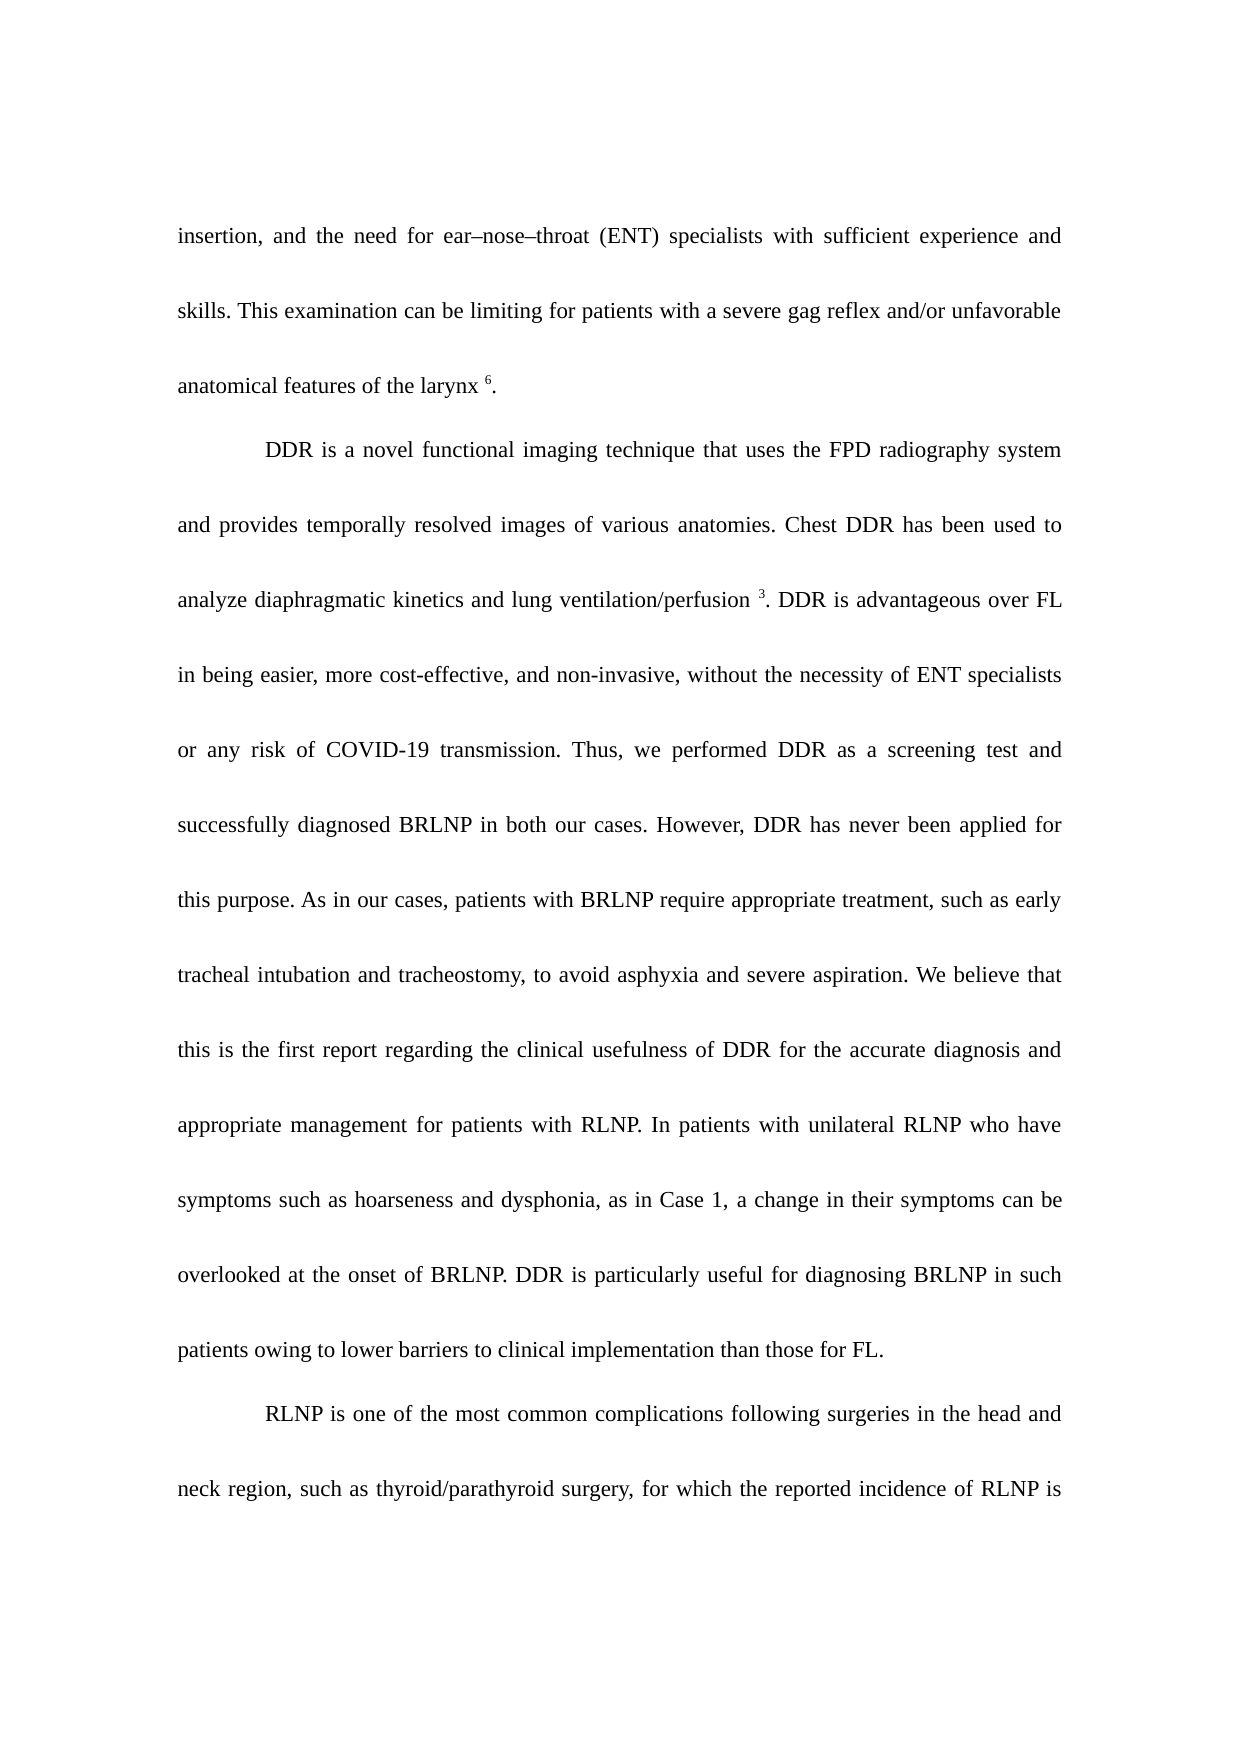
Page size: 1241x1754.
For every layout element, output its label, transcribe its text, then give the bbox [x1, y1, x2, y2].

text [177, 217, 1063, 404]
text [177, 1394, 1063, 1507]
text DDR is a novel functional imaging technique that uses the FPD radiography system and provides temporally resolved images of various anatomies. Chest DDR has been used to analyze diaphragmatic kinetics and lung ventilation/perfusion 3. DDR is advantageous over FL in being easier, more cost-effective, and non-invasive, without the necessity of ENT specialists or any risk of COVID-19 transmission. Thus, we performed DDR as a screening test and successfully diagnosed BRLNP in both our cases. However, DDR has never been applied for this purpose. As in our cases, patients with BRLNP require appropriate treatment, such as early tracheal intubation and tracheostomy, to avoid asphyxia and severe aspiration. We believe that this is the first report regarding the clinical usefulness of DDR for the accurate diagnosis and appropriate management for patients with RLNP. In patients with unilateral RLNP who have symptoms such as hoarseness and dysphonia, as in Case 1, a change in their symptoms can be overlooked at the onset of BRLNP. DDR is particularly useful for diagnosing BRLNP in such patients owing to lower barriers to clinical implementation than those for FL. [177, 431, 1063, 1368]
